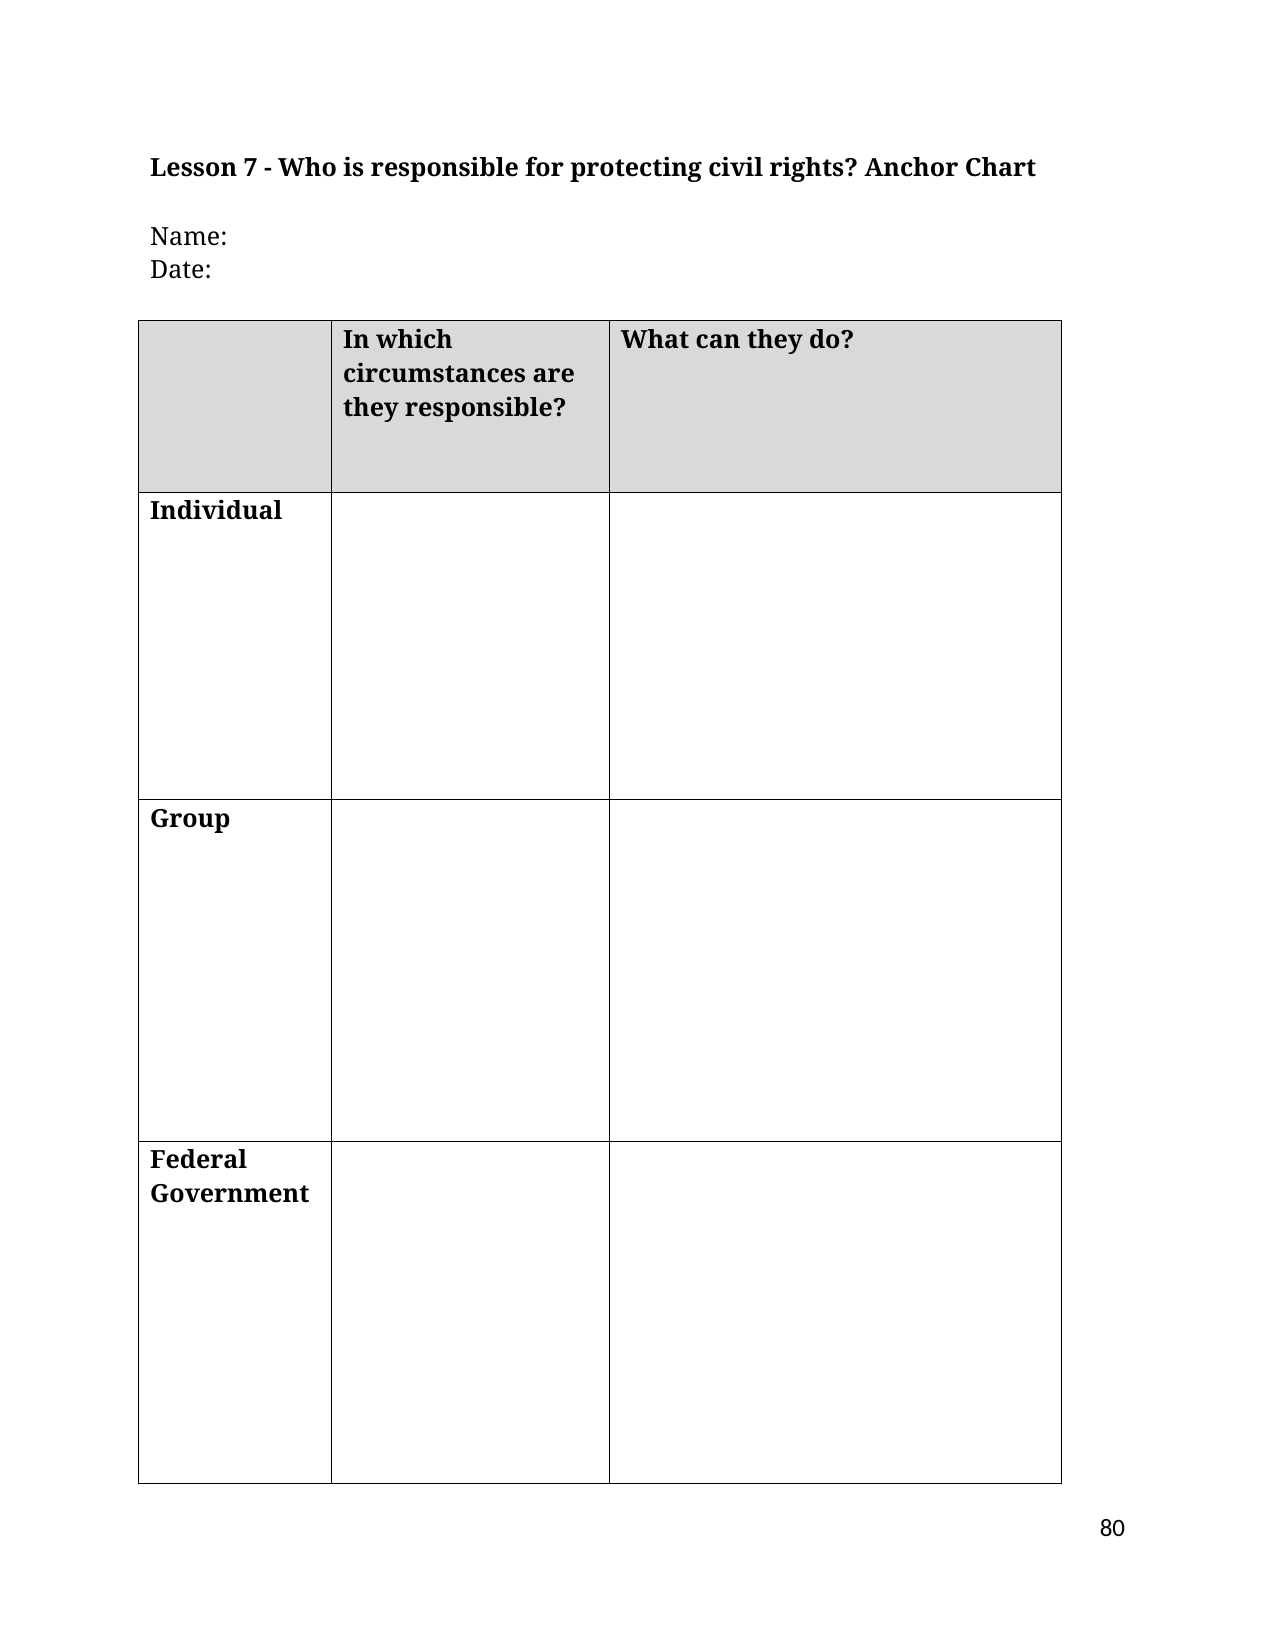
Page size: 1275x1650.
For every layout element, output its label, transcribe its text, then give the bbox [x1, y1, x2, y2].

table_cell Federal Government [139, 1142, 331, 1483]
table_header [139, 321, 331, 492]
table_header In which circumstances are they responsible? [332, 321, 609, 492]
text Name: [150, 218, 1125, 252]
text Lesson 7 - Who is responsible for protecting civil rights? Anchor Chart [150, 150, 1125, 184]
table_cell [332, 800, 609, 1141]
table_cell [610, 1142, 1061, 1483]
table_cell Group [139, 800, 331, 1141]
table_cell [332, 493, 609, 799]
table_cell Individual [139, 493, 331, 799]
text Date: [150, 252, 1125, 286]
table_cell [610, 493, 1061, 799]
table_cell [610, 800, 1061, 1141]
table_header What can they do? [610, 321, 1061, 492]
table_cell [332, 1142, 609, 1483]
